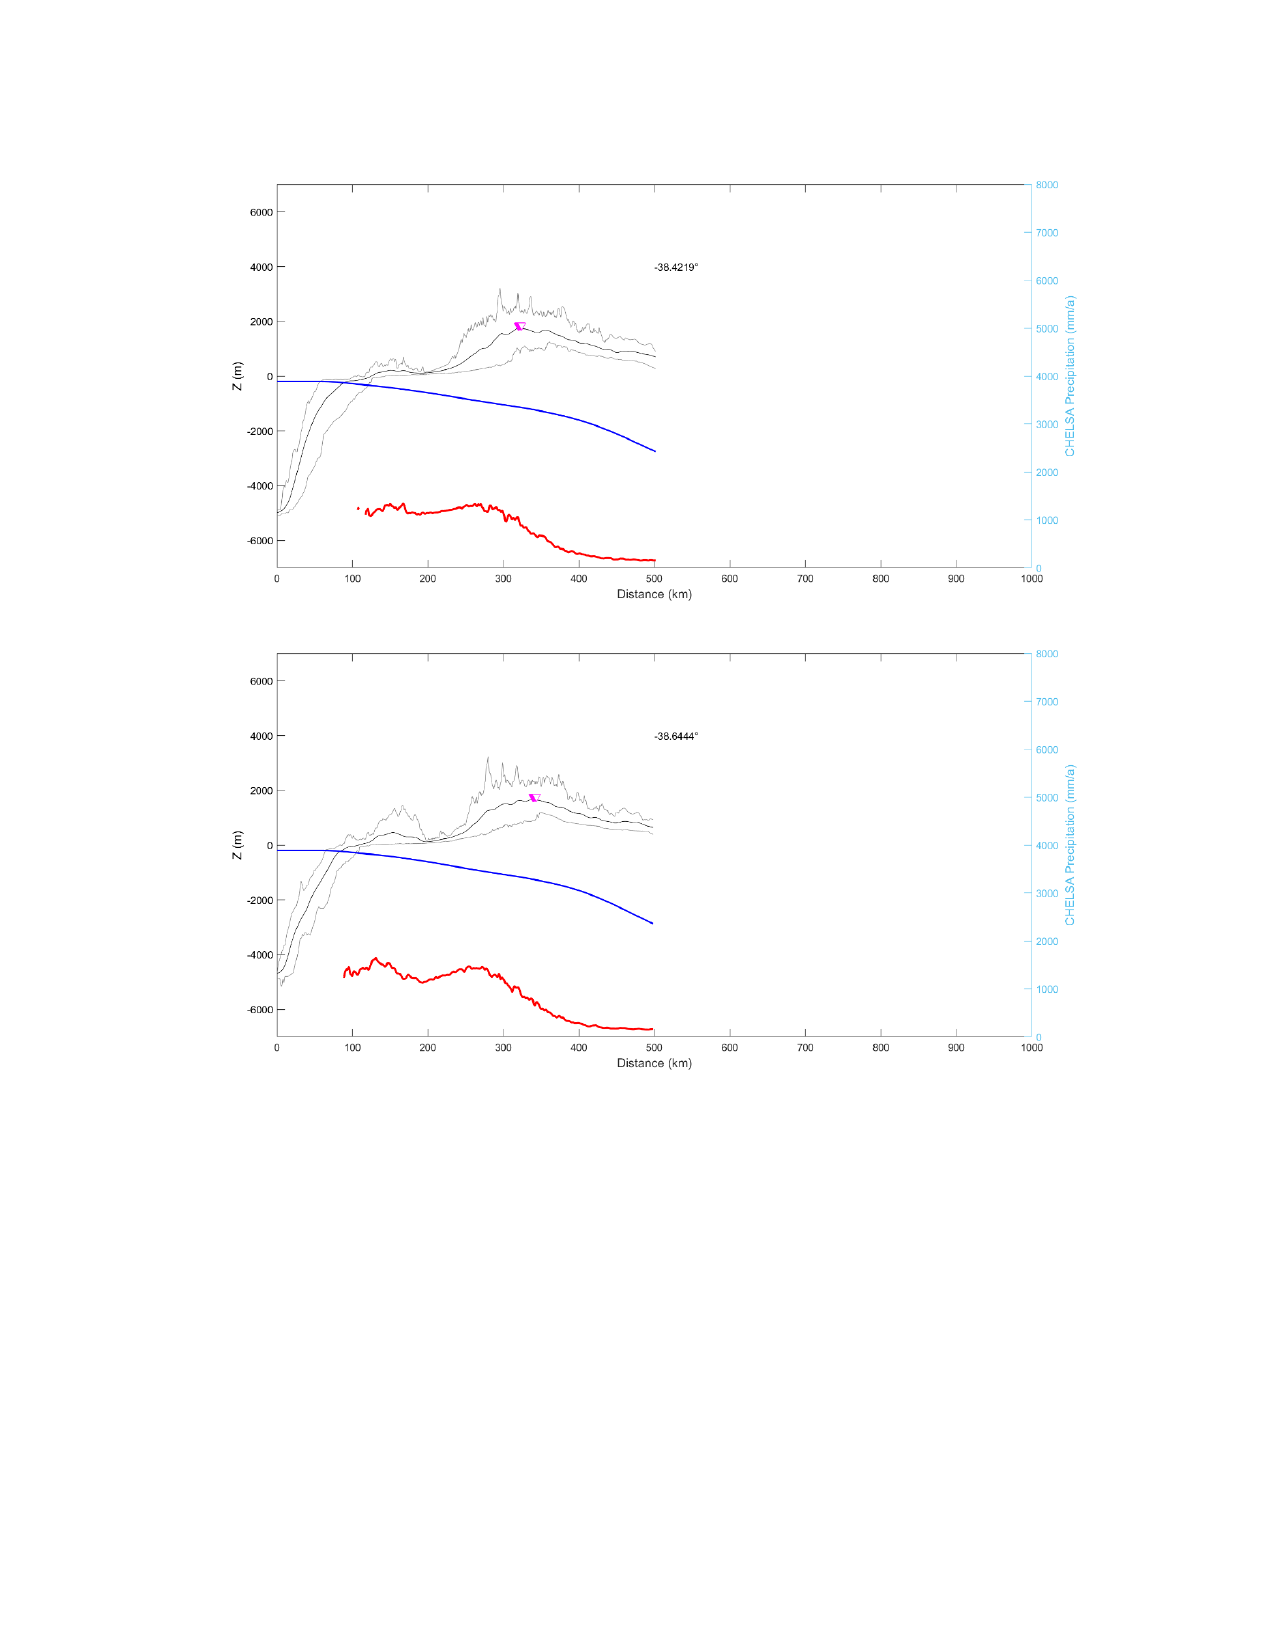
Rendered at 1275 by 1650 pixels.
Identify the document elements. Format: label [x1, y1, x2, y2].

picture [150, 150, 1124, 1088]
